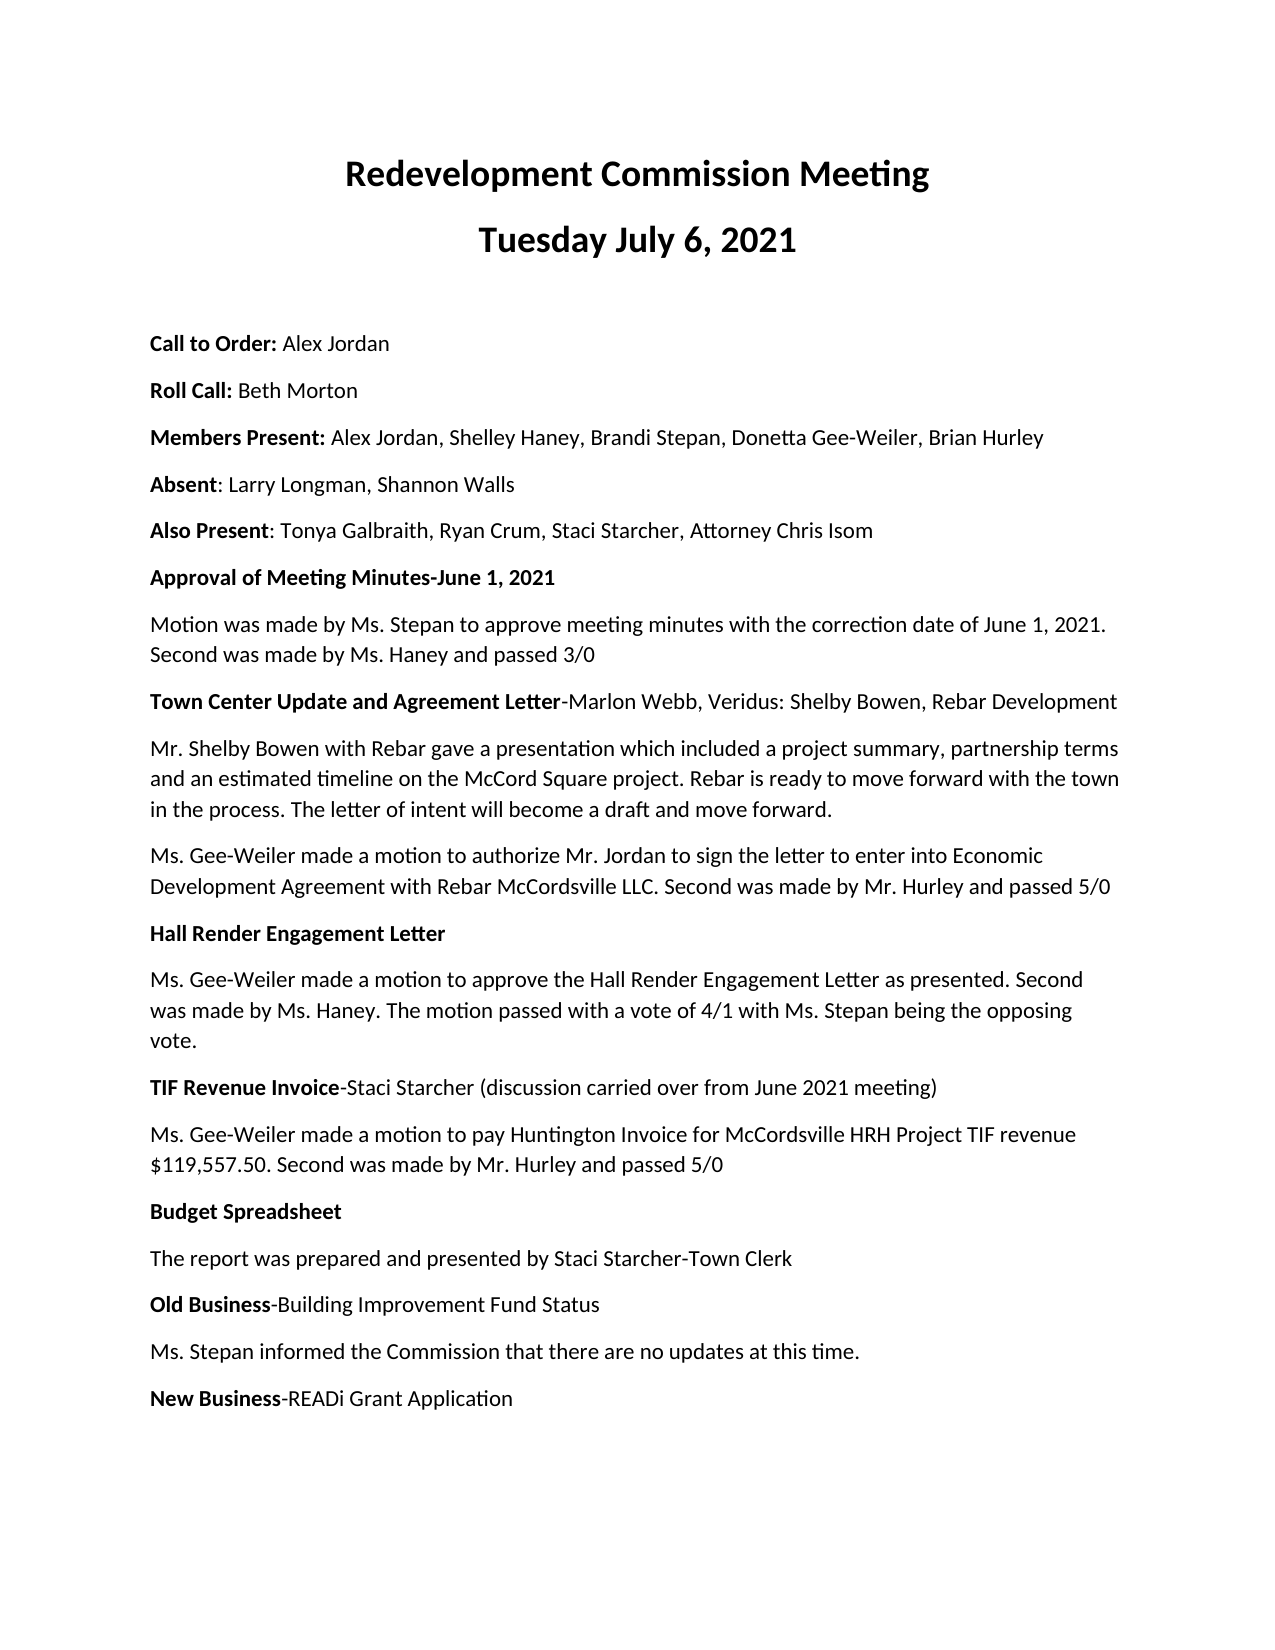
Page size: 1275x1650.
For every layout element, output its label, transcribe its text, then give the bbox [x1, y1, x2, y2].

text Ms. Gee-Weiler made a motion to authorize Mr. Jordan to sign the letter to enter into Economic Development Agreement with Rebar McCordsville LLC. Second was made by Mr. Hurley and passed 5/0 [150, 842, 1125, 900]
text Also Present: Tonya Galbraith, Ryan Crum, Staci Starcher, Attorney Chris Isom [150, 517, 1125, 545]
text Approval of Meeting Minutes-June 1, 2021 [150, 563, 1125, 592]
text Ms. Gee-Weiler made a motion to approve the Hall Render Engagement Letter as presented. Second was made by Ms. Haney. The motion passed with a vote of 4/1 with Ms. Stepan being the opposing vote. [150, 966, 1125, 1054]
text Budget Spreadsheet [150, 1197, 1125, 1225]
text TIF Revenue Invoice-Staci Starcher (discussion carried over from June 2021 meeting) [150, 1073, 1125, 1101]
text Ms. Stepan informed the Commission that there are no updates at this time. [150, 1337, 1125, 1366]
text Call to Order: Alex Jordan [150, 329, 1125, 357]
text Absent: Larry Longman, Shannon Walls [150, 470, 1125, 498]
text Town Center Update and Agreement Letter-Marlon Webb, Veridus: Shelby Bowen, Rebar Development [150, 687, 1125, 716]
text Motion was made by Ms. Stepan to approve meeting minutes with the correction date of June 1, 2021. Second was made by Ms. Haney and passed 3/0 [150, 610, 1125, 669]
text Members Present: Alex Jordan, Shelley Haney, Brandi Stepan, Donetta Gee-Weiler, Brian Hurley [150, 423, 1125, 451]
text Tuesday July 6, 2021 [150, 216, 1125, 262]
text Ms. Gee-Weiler made a motion to pay Huntington Invoice for McCordsville HRH Project TIF revenue $119,557.50. Second was made by Mr. Hurley and passed 5/0 [150, 1120, 1125, 1178]
text New Business-READi Grant Application [150, 1384, 1125, 1412]
text Roll Call: Beth Morton [150, 376, 1125, 404]
text Redevelopment Commission Meeting [150, 150, 1125, 196]
text The report was prepared and presented by Staci Starcher-Town Clerk [150, 1244, 1125, 1272]
text Mr. Shelby Bowen with Rebar gave a presentation which included a project summary, partnership terms and an estimated timeline on the McCord Square project. Rebar is ready to move forward with the town in the process. The letter of intent will become a draft and move forward. [150, 734, 1125, 823]
text Old Business-Building Improvement Fund Status [150, 1291, 1125, 1319]
text Hall Render Engagement Letter [150, 919, 1125, 947]
